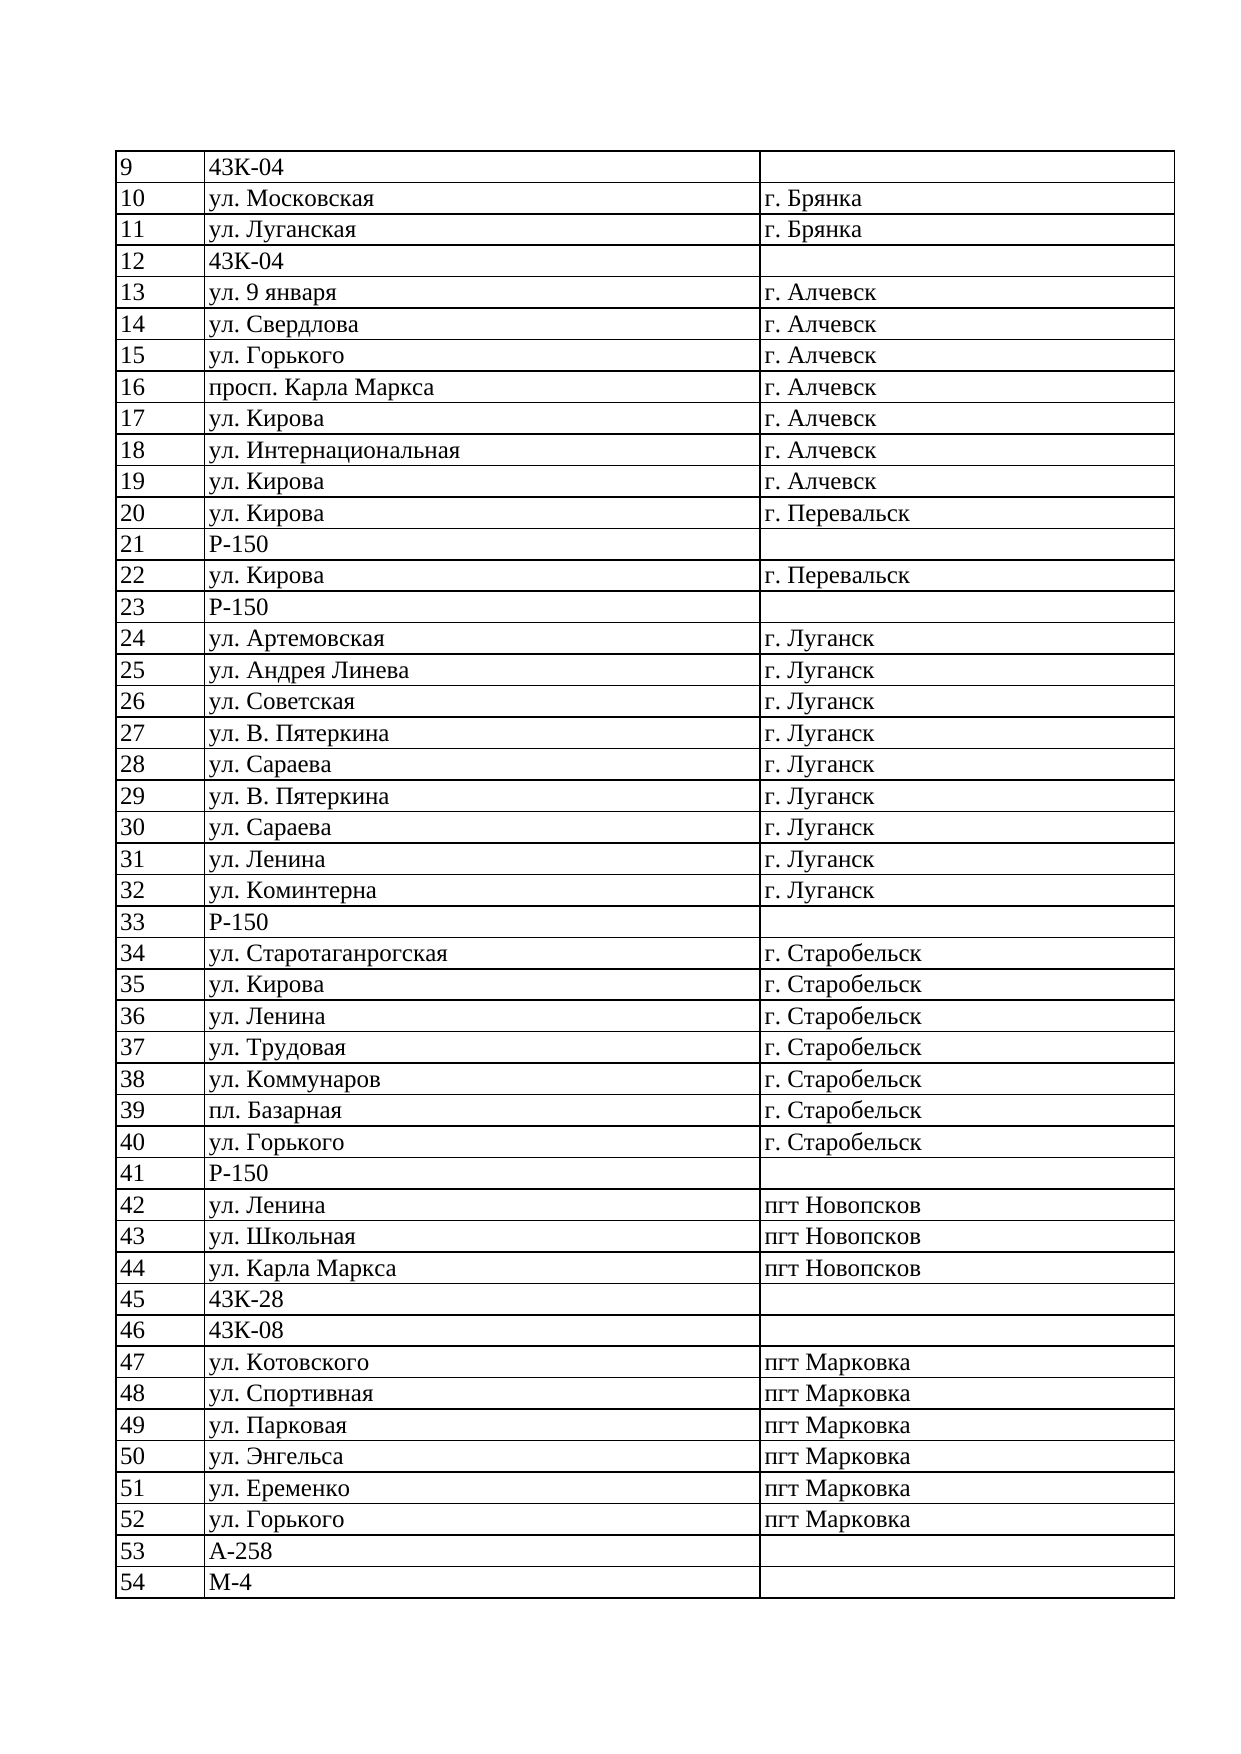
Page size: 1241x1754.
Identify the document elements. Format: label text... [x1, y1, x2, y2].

table_cell А-258 [205, 1536, 759, 1566]
table_cell [761, 246, 1174, 276]
table_cell ул. Свердлова [205, 309, 759, 339]
table_cell ул. 9 января [205, 277, 759, 307]
table_cell [761, 592, 1174, 622]
table_cell 48 [117, 1378, 204, 1408]
table_cell ул. Андрея Линева [205, 655, 759, 685]
table_cell г. Старобельск [761, 970, 1174, 999]
table_cell 54 [117, 1567, 204, 1597]
table_cell г. Перевальск [761, 561, 1174, 590]
table_cell ул. Кирова [205, 403, 759, 433]
table_cell г. Старобельск [761, 1064, 1174, 1094]
table_cell ул. Сараева [205, 749, 759, 779]
table_cell 40 [117, 1127, 204, 1157]
table_cell [761, 1536, 1174, 1566]
table_cell ул. Артемовская [205, 623, 759, 653]
table_cell пгт Новопсков [761, 1221, 1174, 1251]
table_cell ул. Трудовая [205, 1032, 759, 1062]
table_cell ул. Горького [205, 1504, 759, 1534]
table_cell ул. Ленина [205, 844, 759, 873]
table_cell 17 [117, 403, 204, 433]
table_cell г. Алчевск [761, 277, 1174, 307]
table_cell 26 [117, 686, 204, 716]
table_cell 16 [117, 372, 204, 402]
table_cell г. Старобельск [761, 1001, 1174, 1031]
table_cell ул. Горького [205, 340, 759, 370]
table_cell Р-150 [205, 1158, 759, 1188]
table_cell 37 [117, 1032, 204, 1062]
table_cell ул. В. Пятеркина [205, 781, 759, 811]
table_cell 15 [117, 340, 204, 370]
table_cell 33 [117, 907, 204, 936]
table_cell 28 [117, 749, 204, 779]
table_cell [761, 1284, 1174, 1314]
table_cell г. Луганск [761, 655, 1174, 685]
table_cell г. Алчевск [761, 435, 1174, 464]
table_cell 13 [117, 277, 204, 307]
table_cell г. Алчевск [761, 309, 1174, 339]
table_cell ул. Кирова [205, 970, 759, 999]
table_cell 39 [117, 1095, 204, 1125]
table_cell ул. Энгельса [205, 1441, 759, 1471]
table_cell 45 [117, 1284, 204, 1314]
table_cell 42 [117, 1190, 204, 1219]
table_cell пгт Новопсков [761, 1190, 1174, 1219]
table_cell 12 [117, 246, 204, 276]
table_cell ул. Ленина [205, 1190, 759, 1219]
table_cell 30 [117, 812, 204, 842]
table_cell г. Алчевск [761, 340, 1174, 370]
table_cell 24 [117, 623, 204, 653]
table_cell ул. Кирова [205, 561, 759, 590]
table_cell г. Старобельск [761, 1032, 1174, 1062]
table_cell 36 [117, 1001, 204, 1031]
table_cell г. Старобельск [761, 1127, 1174, 1157]
table_cell 43К-28 [205, 1284, 759, 1314]
table_cell ул. Кирова [205, 498, 759, 527]
table_cell пл. Базарная [205, 1095, 759, 1125]
table_cell ул. Парковая [205, 1410, 759, 1440]
table_cell Р-150 [205, 592, 759, 622]
table_cell г. Луганск [761, 718, 1174, 748]
table_cell ул. Коминтерна [205, 875, 759, 905]
table_cell [761, 152, 1174, 181]
table_cell 47 [117, 1347, 204, 1377]
table_cell 23 [117, 592, 204, 622]
table_cell 25 [117, 655, 204, 685]
table_cell ул. Луганская [205, 215, 759, 244]
table_cell 43К-08 [205, 1316, 759, 1345]
table_cell г. Луганск [761, 844, 1174, 873]
table_cell ул. Коммунаров [205, 1064, 759, 1094]
table_cell 9 [117, 152, 204, 181]
table_cell 19 [117, 466, 204, 496]
table_cell 11 [117, 215, 204, 244]
table_cell г. Луганск [761, 749, 1174, 779]
table_cell ул. В. Пятеркина [205, 718, 759, 748]
table_cell г. Луганск [761, 781, 1174, 811]
table_cell [761, 907, 1174, 936]
table_cell ул. Ленина [205, 1001, 759, 1031]
table_cell 14 [117, 309, 204, 339]
table_cell 53 [117, 1536, 204, 1566]
table_cell 29 [117, 781, 204, 811]
table_cell г. Луганск [761, 812, 1174, 842]
table_cell ул. Сараева [205, 812, 759, 842]
table_cell ул. Кирова [205, 466, 759, 496]
table_cell г. Луганск [761, 623, 1174, 653]
table_cell пгт Марковка [761, 1378, 1174, 1408]
table_cell 18 [117, 435, 204, 464]
table_cell пгт Марковка [761, 1410, 1174, 1440]
table_cell 34 [117, 938, 204, 968]
table_cell Р-150 [205, 907, 759, 936]
table_cell г. Луганск [761, 686, 1174, 716]
table_cell 10 [117, 183, 204, 213]
table_cell просп. Карла Маркса [205, 372, 759, 402]
table_cell пгт Марковка [761, 1504, 1174, 1534]
table_cell 43К-04 [205, 152, 759, 181]
table_cell 51 [117, 1473, 204, 1503]
table_cell 38 [117, 1064, 204, 1094]
table_cell 35 [117, 970, 204, 999]
table_cell пгт Марковка [761, 1347, 1174, 1377]
table_cell г. Алчевск [761, 466, 1174, 496]
table_cell 20 [117, 498, 204, 527]
table_cell г. Алчевск [761, 372, 1174, 402]
table_cell 31 [117, 844, 204, 873]
table_cell г. Старобельск [761, 1095, 1174, 1125]
table_cell ул. Старотаганрогская [205, 938, 759, 968]
table_cell г. Алчевск [761, 403, 1174, 433]
table_cell ул. Интернациональная [205, 435, 759, 464]
table_cell г. Брянка [761, 183, 1174, 213]
table_cell пгт Марковка [761, 1473, 1174, 1503]
table_cell 46 [117, 1316, 204, 1345]
table_cell 44 [117, 1253, 204, 1282]
table_cell 49 [117, 1410, 204, 1440]
table_cell г. Перевальск [761, 498, 1174, 527]
table_cell 22 [117, 561, 204, 590]
table_cell пгт Марковка [761, 1441, 1174, 1471]
table_cell 21 [117, 529, 204, 559]
table_cell 52 [117, 1504, 204, 1534]
table_cell ул. Еременко [205, 1473, 759, 1503]
table_cell г. Старобельск [761, 938, 1174, 968]
table_cell [761, 1567, 1174, 1597]
table_cell ул. Карла Маркса [205, 1253, 759, 1282]
table_cell г. Брянка [761, 215, 1174, 244]
table_cell ул. Советская [205, 686, 759, 716]
table_cell [761, 1316, 1174, 1345]
table_cell 32 [117, 875, 204, 905]
table_cell [761, 529, 1174, 559]
table_cell ул. Московская [205, 183, 759, 213]
table_cell М-4 [205, 1567, 759, 1597]
table_cell ул. Спортивная [205, 1378, 759, 1408]
table_cell 50 [117, 1441, 204, 1471]
table_cell Р-150 [205, 529, 759, 559]
table_cell 43 [117, 1221, 204, 1251]
table_cell [761, 1158, 1174, 1188]
table_cell ул. Горького [205, 1127, 759, 1157]
table_cell 27 [117, 718, 204, 748]
table_cell г. Луганск [761, 875, 1174, 905]
table_cell ул. Школьная [205, 1221, 759, 1251]
table_cell пгт Новопсков [761, 1253, 1174, 1282]
table_cell 41 [117, 1158, 204, 1188]
table_cell 43К-04 [205, 246, 759, 276]
table_cell ул. Котовского [205, 1347, 759, 1377]
